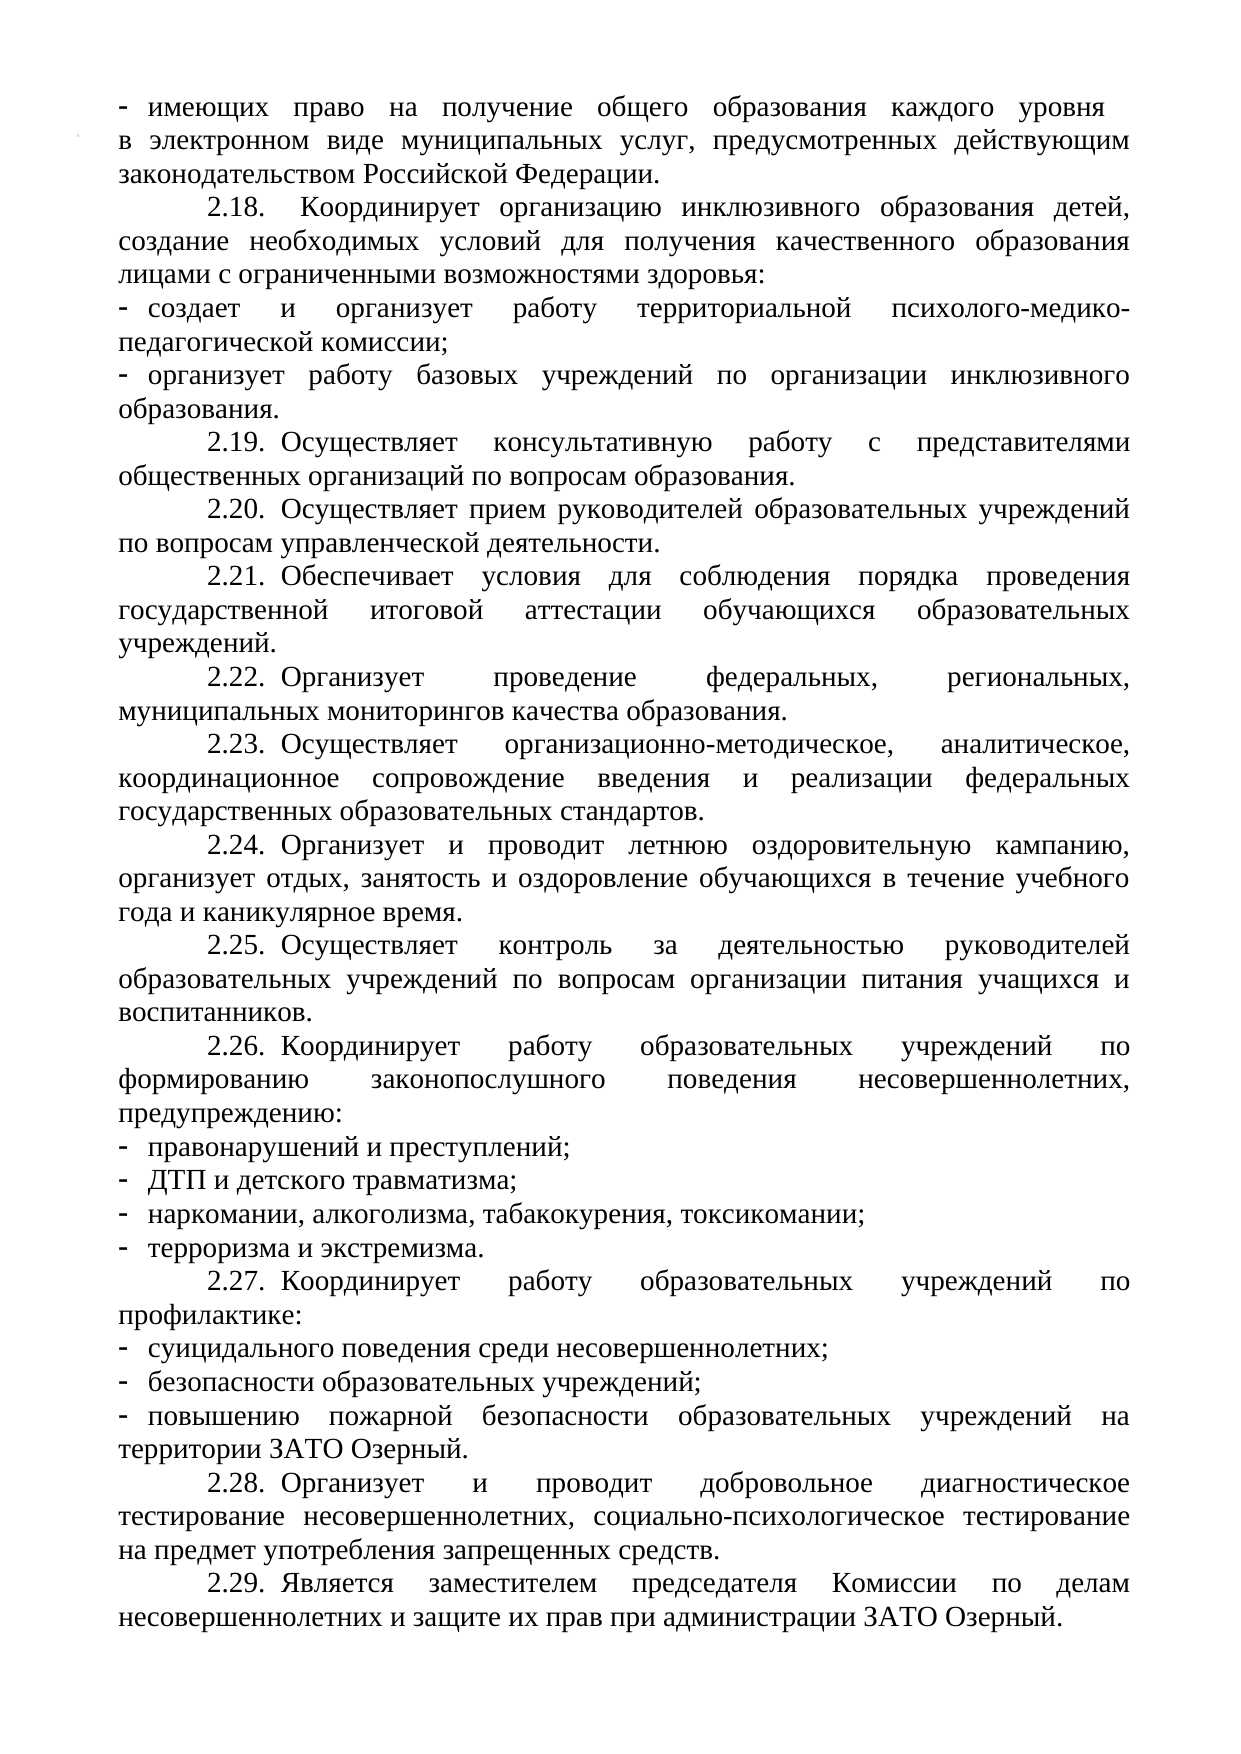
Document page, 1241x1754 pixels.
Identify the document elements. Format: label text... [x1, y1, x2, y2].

list Организует и проводит летнюю оздоровительную кампанию, организует отдых, занятость и оздоровление обучающихся в течение учебного года и каникулярное время. [118, 827, 1131, 927]
list Координирует работу образовательных учреждений по формированию законопослушного поведения несовершеннолетних, предупреждению: [118, 1028, 1131, 1129]
list наркомании, алкоголизма, табакокурения, токсикомании; [118, 1196, 1131, 1230]
list Координирует работу образовательных учреждений по профилактике: [118, 1263, 1131, 1330]
list Осуществляет консультативную работу с представителями общественных организаций по вопросам образования. [118, 424, 1131, 491]
list Является заместителем председателя Комиссии по делам несовершеннолетних и защите их прав при администрации ЗАТО Озерный. [118, 1566, 1131, 1633]
list ДТП и детского травматизма; [118, 1162, 1131, 1196]
list Организует проведение федеральных, региональных, муниципальных мониторингов качества образования. [118, 659, 1131, 726]
list Координирует организацию инклюзивного образования детей, создание необходимых условий для получения качественного образования лицами с ограниченными возможностями здоровья: [118, 189, 1131, 290]
list повышению пожарной безопасности образовательных учреждений на территории ЗАТО Озерный. [118, 1398, 1131, 1465]
list суицидального поведения среди несовершеннолетних; [118, 1330, 1131, 1364]
list имеющих право на получение общего образования каждого уровня в электронном виде муниципальных услуг, предусмотренных действующим законодательством Российской Федерации. [118, 89, 1131, 189]
list Осуществляет организационно-методическое, аналитическое, координационное сопровождение введения и реализации федеральных государственных образовательных стандартов. [118, 726, 1131, 827]
list Обеспечивает условия для соблюдения порядка проведения государственной итоговой аттестации обучающихся образовательных учреждений. [118, 558, 1131, 659]
list безопасности образовательных учреждений; [118, 1364, 1131, 1398]
list Организует и проводит добровольное диагностическое тестирование несовершеннолетних, социально-психологическое тестирование на предмет употребления запрещенных средств. [118, 1465, 1131, 1566]
list правонарушений и преступлений; [118, 1129, 1131, 1162]
list создает и организует работу территориальной психолого-медико-педагогической комиссии; [118, 290, 1131, 357]
list Осуществляет контроль за деятельностью руководителей образовательных учреждений по вопросам организации питания учащихся и воспитанников. [118, 927, 1131, 1028]
list терроризма и экстремизма. [118, 1230, 1131, 1263]
list Осуществляет прием руководителей образовательных учреждений по вопросам управленческой деятельности. [118, 491, 1131, 558]
list организует работу базовых учреждений по организации инклюзивного образования. [118, 357, 1131, 424]
